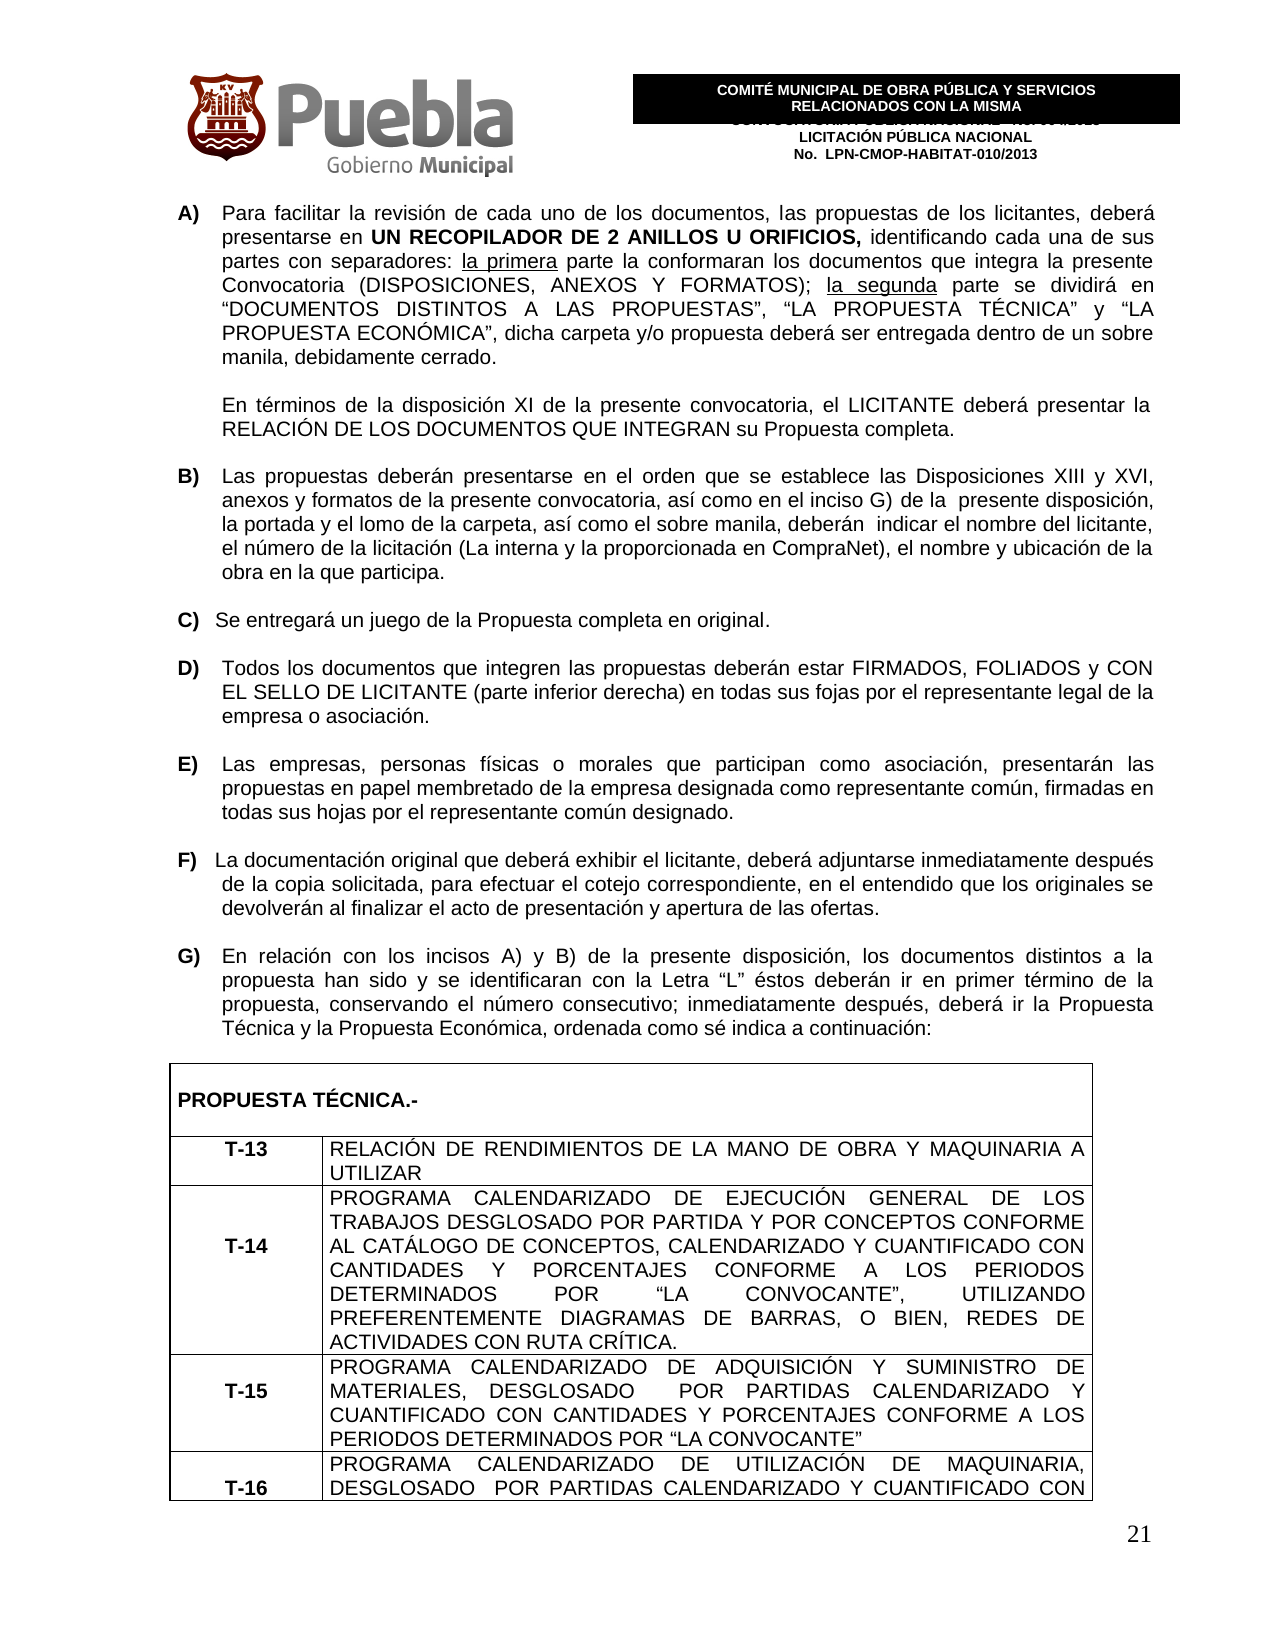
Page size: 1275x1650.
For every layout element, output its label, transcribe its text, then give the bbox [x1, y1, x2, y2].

text G) En relación con los incisos A) y B) de la presente disposición, los documentos distintos a la propuesta han sido y se identificaran con la Letra “L” éstos deberán ir en primer término de la propuesta, conservando el número consecutivo; inmediatamente después, deberá ir la Propuesta Técnica y la Propuesta Económica, ordenada como sé indica a continuación: [177, 943, 1155, 1039]
text En términos de la disposición XI de la presente convocatoria, el LICITANTE deberá presentar la RELACIÓN DE LOS DOCUMENTOS QUE INTEGRAN su Propuesta completa. [222, 392, 1152, 440]
table_cell T-14 [171, 1186, 322, 1354]
text F) La documentación original que deberá exhibir el licitante, deberá adjuntarse inmediatamente después de la copia solicitada, para efectuar el cotejo correspondiente, en el entendido que los originales se devolverán al finalizar el acto de presentación y apertura de las ofertas. [177, 848, 1155, 919]
table_cell T-15 [171, 1355, 322, 1451]
text E) Las empresas, personas físicas o morales que participan como asociación, presentarán las propuestas en papel membretado de la empresa designada como representante común, firmadas en todas sus hojas por el representante común designado. [177, 752, 1155, 824]
table_cell PROGRAMA CALENDARIZADO DE EJECUCIÓN GENERAL DE LOS TRABAJOS DESGLOSADO POR PARTIDA Y POR CONCEPTOS CONFORME AL CATÁLOGO DE CONCEPTOS, CALENDARIZADO Y CUANTIFICADO CON CANTIDADES Y PORCENTAJES CONFORME A LOS PERIODOS DETERMINADOS POR “LA CONVOCANTE”, UTILIZANDO PREFERENTEMENTE DIAGRAMAS DE BARRAS, O BIEN, REDES DE ACTIVIDADES CON RUTA CRÍTICA. [323, 1186, 1092, 1354]
text B) Las propuestas deberán presentarse en el orden que se establece las Disposiciones XIII y XVI, anexos y formatos de la presente convocatoria, así como en el inciso G) de la presente disposición, la portada y el lomo de la carpeta, así como el sobre manila, deberán indicar el nombre del licitante, el número de la licitación (La interna y la proporcionada en CompraNet), el nombre y ubicación de la obra en la que participa. [177, 464, 1155, 584]
table_cell RELACIÓN DE RENDIMIENTOS DE LA MANO DE OBRA Y MAQUINARIA A UTILIZAR [323, 1137, 1092, 1185]
table_cell T-16 [171, 1452, 322, 1500]
text C) Se entregará un juego de la Propuesta completa en original. [177, 608, 1152, 632]
table_cell PROGRAMA CALENDARIZADO DE ADQUISICIÓN Y SUMINISTRO DE MATERIALES, DESGLOSADO POR PARTIDAS CALENDARIZADO Y CUANTIFICADO CON CANTIDADES Y PORCENTAJES CONFORME A LOS PERIODOS DETERMINADOS POR “LA CONVOCANTE” [323, 1355, 1092, 1451]
table_cell T-13 [171, 1137, 322, 1185]
text A) Para facilitar la revisión de cada uno de los documentos, las propuestas de los licitantes, deberá presentarse en UN RECOPILADOR DE 2 ANILLOS U ORIFICIOS, identificando cada una de sus partes con separadores: la primera parte la conformaran los documentos que integra la presente Convocatoria (DISPOSICIONES, ANEXOS Y FORMATOS); la segunda parte se dividirá en “DOCUMENTOS DISTINTOS A LAS PROPUESTAS”, “LA PROPUESTA TÉCNICA” y “LA PROPUESTA ECONÓMICA”, dicha carpeta y/o propuesta deberá ser entregada dentro de un sobre manila, debidamente cerrado. [177, 201, 1155, 368]
text D) Todos los documentos que integren las propuestas deberán estar FIRMADOS, FOLIADOS y CON EL SELLO DE LICITANTE (parte inferior derecha) en todas sus fojas por el representante legal de la empresa o asociación. [177, 656, 1155, 728]
table_header PROPUESTA TÉCNICA.- [171, 1064, 1092, 1136]
picture [187, 73, 513, 177]
